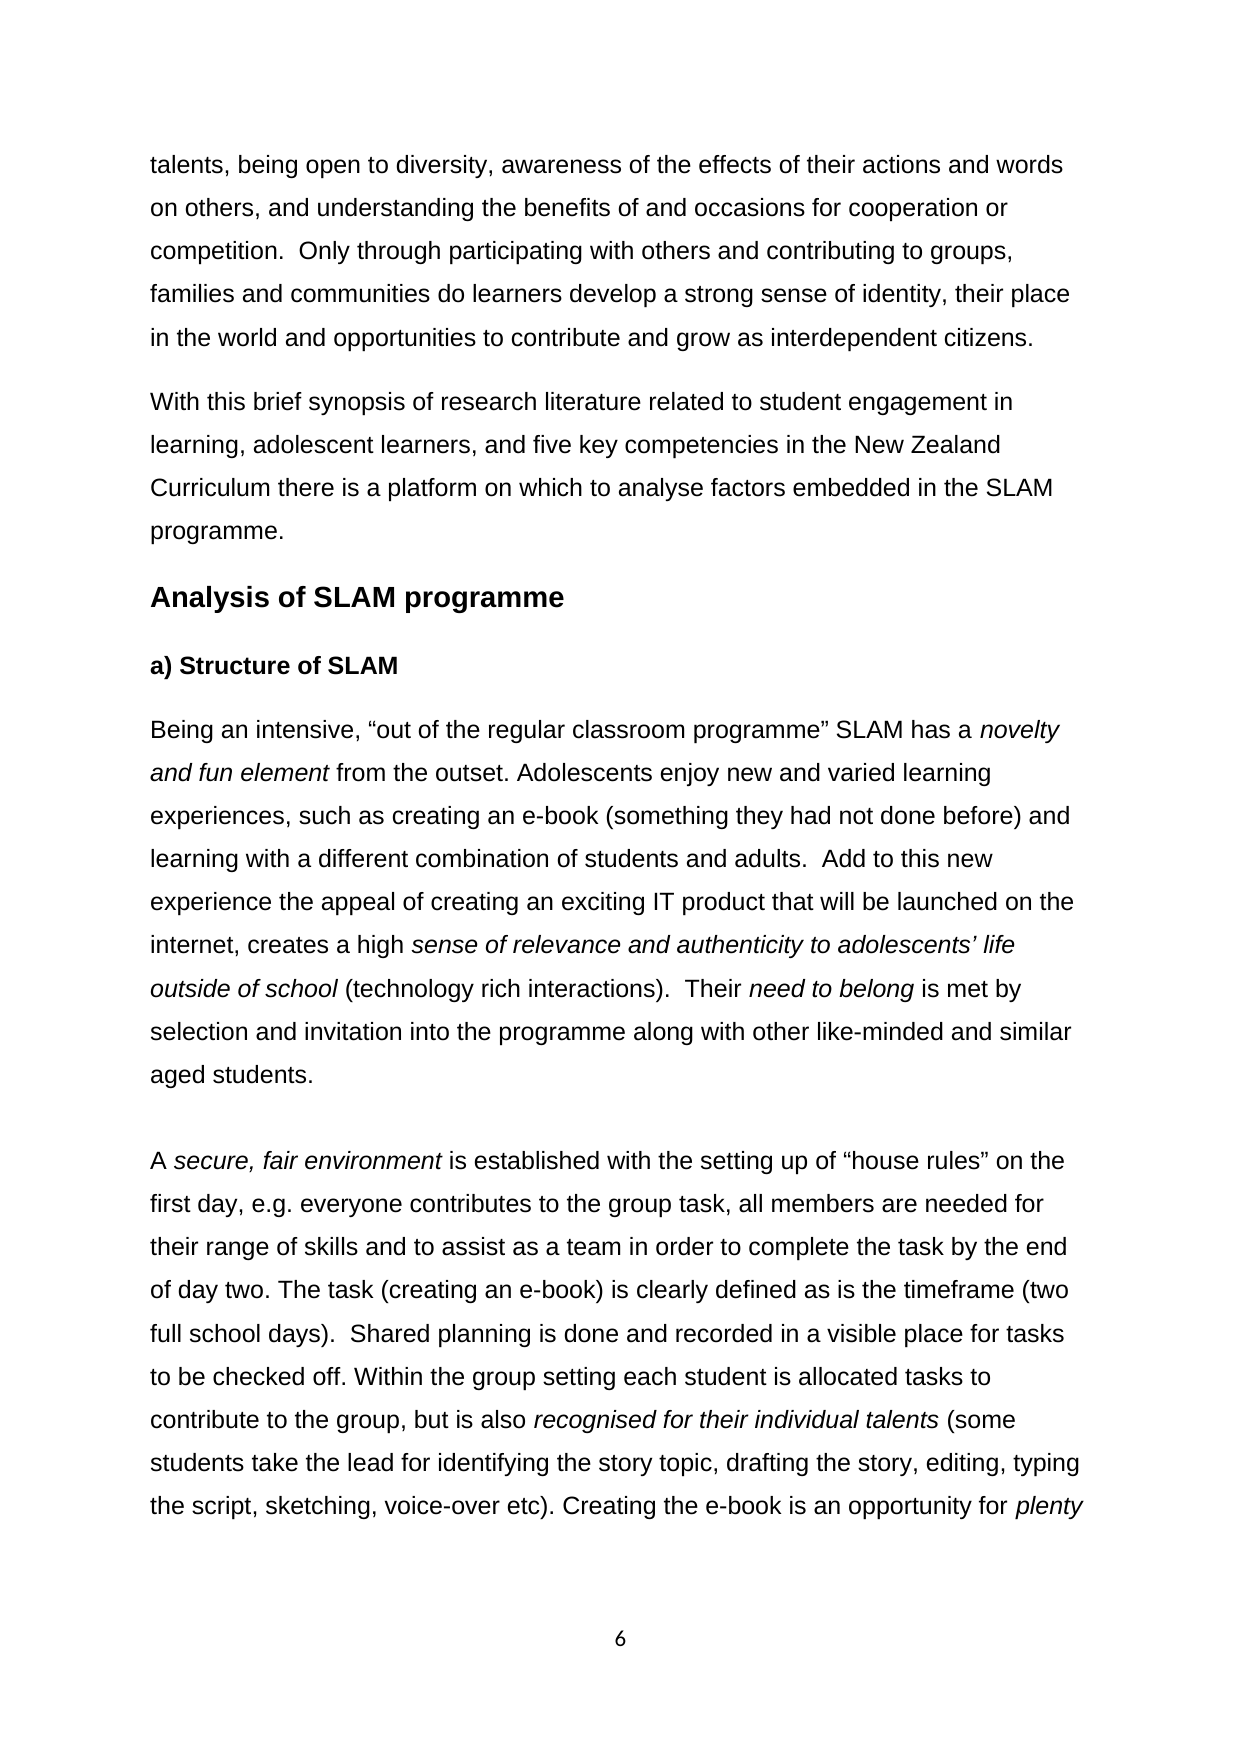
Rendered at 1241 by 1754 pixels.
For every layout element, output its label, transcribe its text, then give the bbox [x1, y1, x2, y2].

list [150, 1146, 1090, 1520]
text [150, 150, 1090, 351]
text Analysis of SLAM programme [150, 580, 1090, 613]
text a) Structure of SLAM [150, 651, 1090, 680]
text With this brief synopsis of research literature related to student engagement in learning, adolescent learners, and five key competencies in the New Zealand Curriculum there is a platform on which to analyse factors embedded in the SLAM programme. [150, 386, 1090, 544]
list Being an intensive, “out of the regular classroom programme” SLAM has a novelty and fun element from the outset. Adolescents enjoy new and varied learning experiences, such as creating an e-book (something they had not done before) and learning with a different combination of students and adults. Add to this new experience the appeal of creating an exciting IT product that will be launched on the internet, creates a high sense of relevance and authenticity to adolescents’ life outside of school (technology rich interactions). Their need to belong is met by selection and invitation into the programme along with other like-minded and similar aged students. [150, 715, 1090, 1089]
